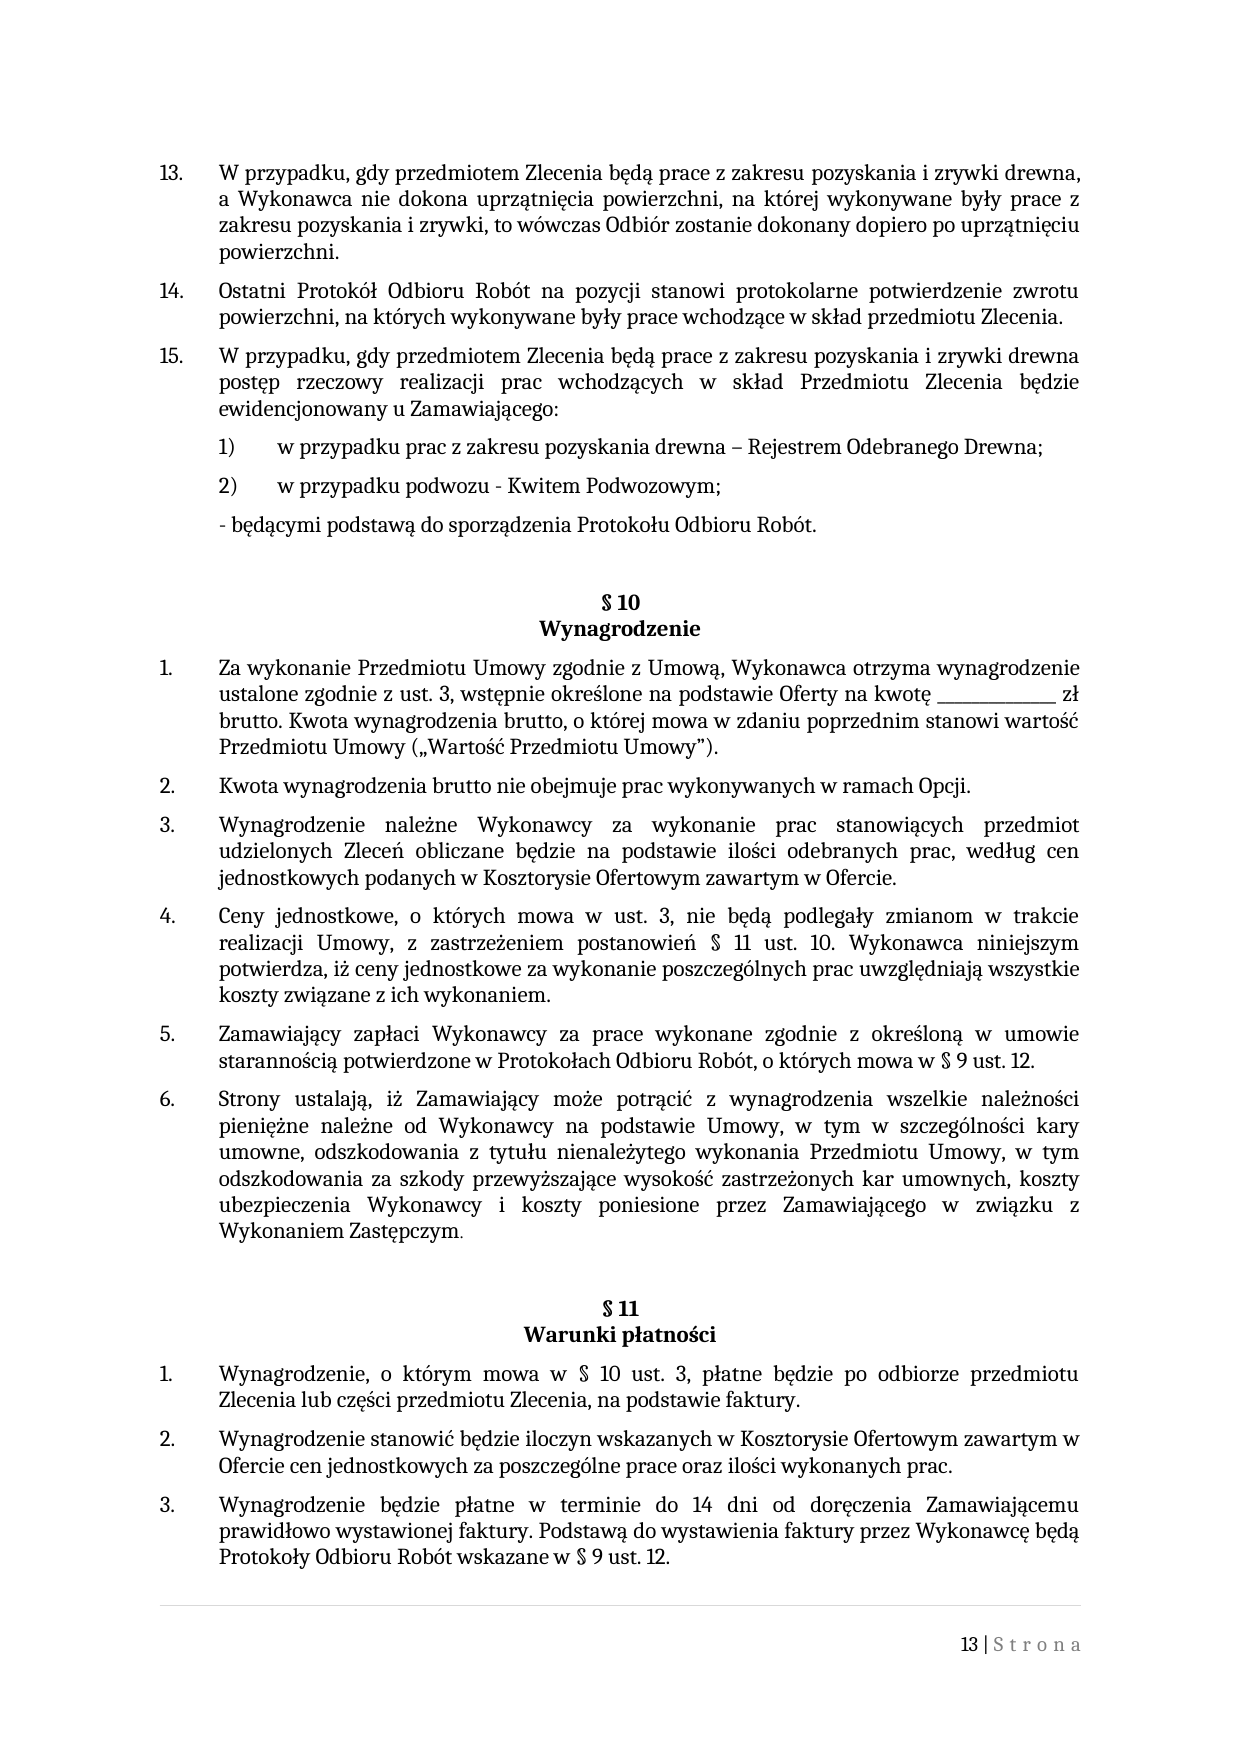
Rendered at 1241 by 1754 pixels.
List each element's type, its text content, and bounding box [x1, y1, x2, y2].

list Ostatni Protokół Odbioru Robót na pozycji stanowi protokolarne potwierdzenie zwrotu powierzchni, na których wykonywane były prace wchodzące w skład przedmiotu Zlecenia. [159, 277, 1081, 330]
list W przypadku, gdy przedmiotem Zlecenia będą prace z zakresu pozyskania i zrywki drewna, a Wykonawca nie dokona uprzątnięcia powierzchni, na której wykonywane były prace z zakresu pozyskania i zrywki, to wówczas Odbiór zostanie dokonany dopiero po uprzątnięciu powierzchni. [159, 159, 1081, 265]
list w przypadku podwozu - Kwitem Podwozowym; [218, 473, 1081, 499]
list Wynagrodzenie stanowić będzie iloczyn wskazanych w Kosztorysie Ofertowym zawartym w Ofercie cen jednostkowych za poszczególne prace oraz ilości wykonanych prac. [159, 1426, 1081, 1479]
list Za wykonanie Przedmiotu Umowy zgodnie z Umową, Wykonawca otrzyma wynagrodzenie ustalone zgodnie z ust. 3, wstępnie określone na podstawie Oferty na kwotę ______________ zł brutto. Kwota wynagrodzenia brutto, o której mowa w zdaniu poprzednim stanowi wartość Przedmiotu Umowy („Wartość Przedmiotu Umowy”). [159, 655, 1081, 760]
list w przypadku prac z zakresu pozyskania drewna – Rejestrem Odebranego Drewna; [218, 434, 1081, 461]
list Ceny jednostkowe, o których mowa w ust. 3, nie będą podlegały zmianom w trakcie realizacji Umowy, z zastrzeżeniem postanowień § 11 ust. 10. Wykonawca niniejszym potwierdza, iż ceny jednostkowe za wykonanie poszczególnych prac uwzględniają wszystkie koszty związane z ich wykonaniem. [159, 903, 1081, 1008]
list Strony ustalają, iż Zamawiający może potrącić z wynagrodzenia wszelkie należności pieniężne należne od Wykonawcy na podstawie Umowy, w tym w szczególności kary umowne, odszkodowania z tytułu nienależytego wykonania Przedmiotu Umowy, w tym odszkodowania za szkody przewyższające wysokość zastrzeżonych kar umownych, koszty ubezpieczenia Wykonawcy i koszty poniesione przez Zamawiającego w związku z Wykonaniem Zastępczym. [159, 1086, 1081, 1244]
list Wynagrodzenie należne Wykonawcy za wykonanie prac stanowiących przedmiot udzielonych Zleceń obliczane będzie na podstawie ilości odebranych prac, według cen jednostkowych podanych w Kosztorysie Ofertowym zawartym w Ofercie. [159, 812, 1081, 891]
list W przypadku, gdy przedmiotem Zlecenia będą prace z zakresu pozyskania i zrywki drewna postęp rzeczowy realizacji prac wchodzących w skład Przedmiotu Zlecenia będzie ewidencjonowany u Zamawiającego: [159, 343, 1081, 422]
list Zamawiający zapłaci Wykonawcy za prace wykonane zgodnie z określoną w umowie starannością potwierdzone w Protokołach Odbioru Robót, o których mowa w § 9 ust. 12. [159, 1021, 1081, 1074]
text - będącymi podstawą do sporządzenia Protokołu Odbioru Robót. [218, 512, 1081, 538]
list Wynagrodzenie, o którym mowa w § 10 ust. 3, płatne będzie po odbiorze przedmiotu Zlecenia lub części przedmiotu Zlecenia, na podstawie faktury. [159, 1361, 1081, 1414]
list Kwota wynagrodzenia brutto nie obejmuje prac wykonywanych w ramach Opcji. [159, 773, 1081, 799]
text § 11 Warunki płatności [159, 1296, 1081, 1348]
list Wynagrodzenie będzie płatne w terminie do 14 dni od doręczenia Zamawiającemu prawidłowo wystawionej faktury. Podstawą do wystawienia faktury przez Wykonawcę będą Protokoły Odbioru Robót wskazane w § 9 ust. 12. [159, 1491, 1081, 1570]
text § 10 Wynagrodzenie [159, 589, 1081, 642]
